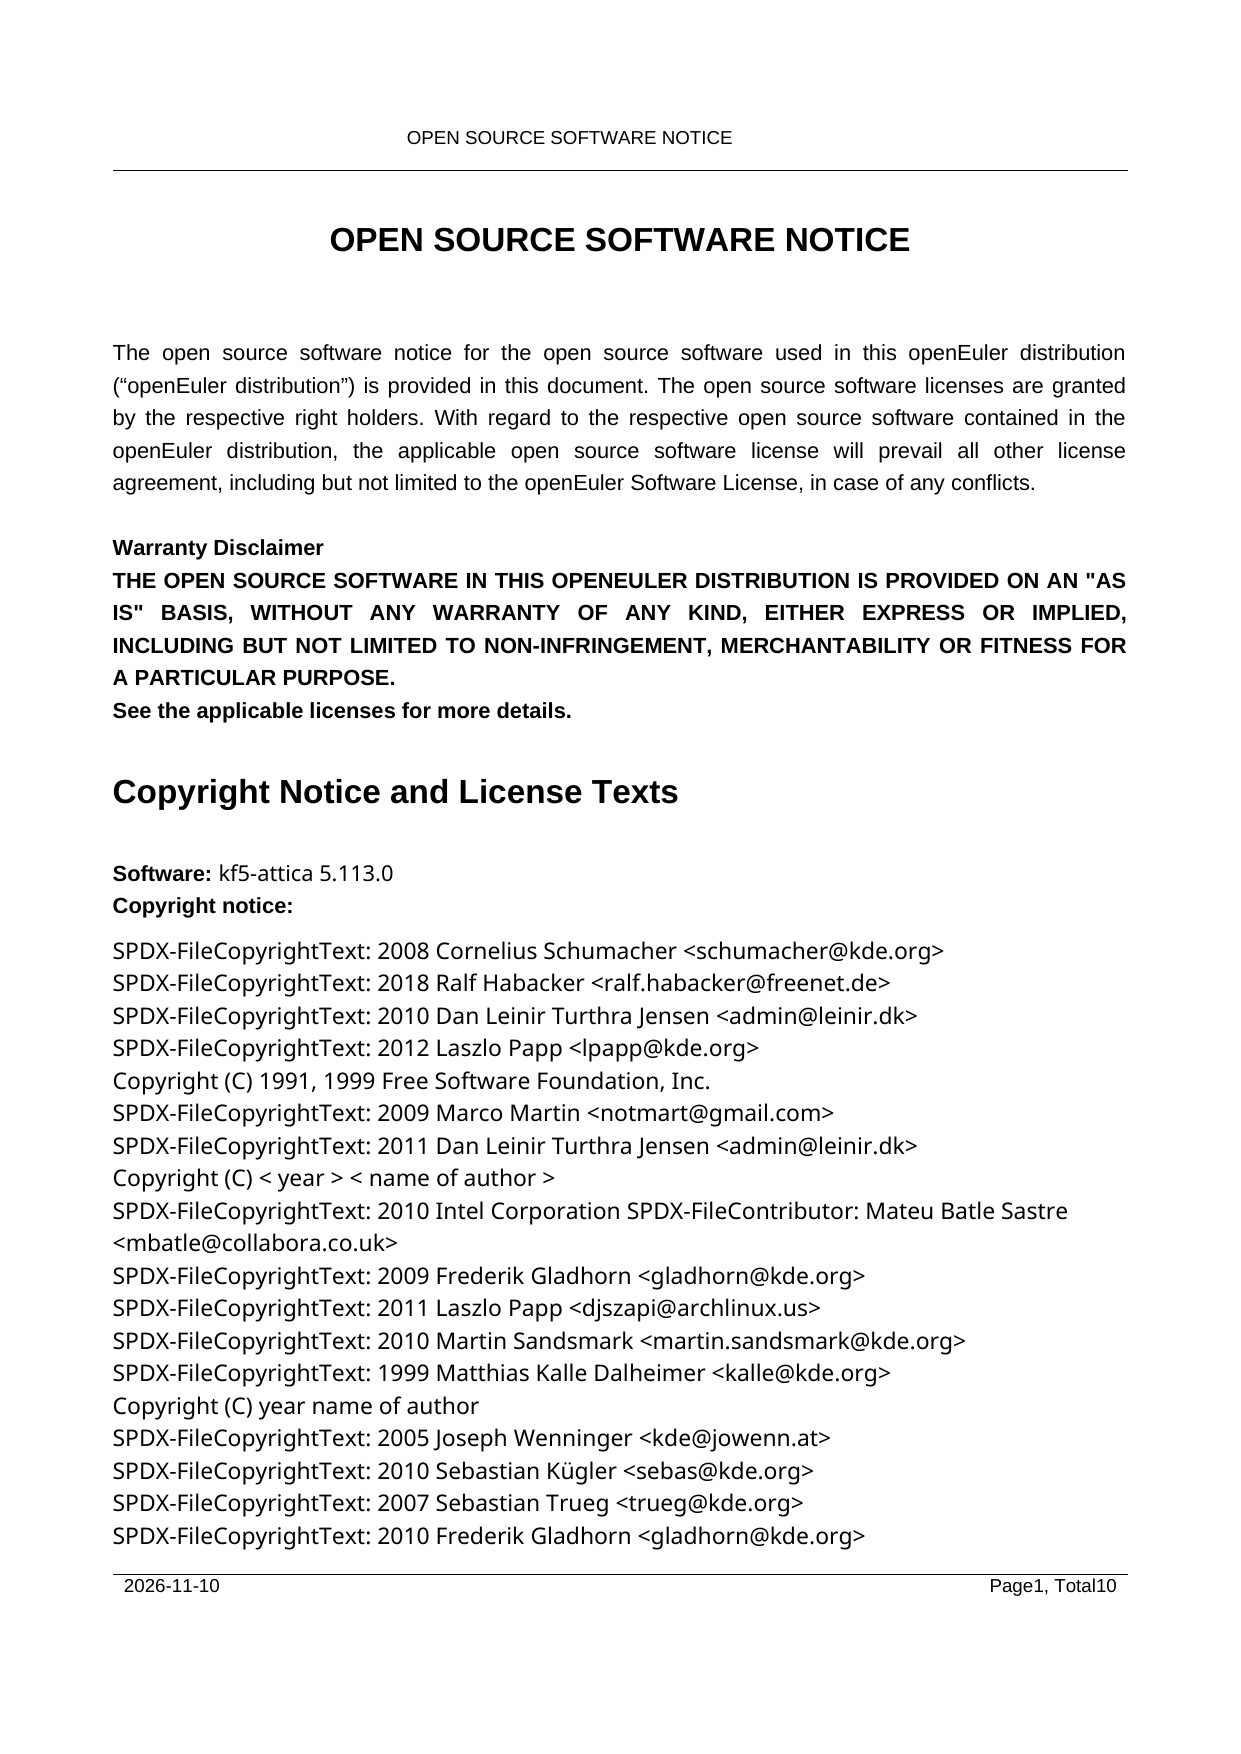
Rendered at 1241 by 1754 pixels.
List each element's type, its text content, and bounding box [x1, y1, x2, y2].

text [112, 934, 1128, 1551]
title Software: kf5-attica 5.113.0 [112, 856, 1128, 889]
text Copyright Notice and License Texts [112, 759, 1128, 824]
text Warranty Disclaimer [112, 531, 1128, 564]
text Copyright notice: [112, 889, 1128, 921]
text The open source software notice for the open source software used in this openEuler distribution (“openEuler distribution”) is provided in this document. The open source software licenses are granted by the respective right holders. With regard to the respective open source software contained in the openEuler distribution, the applicable open source software license will prevail all other license agreement, including but not limited to the openEuler Software License, in case of any conflicts. [112, 336, 1128, 499]
text THE OPEN SOURCE SOFTWARE IN THIS OPENEULER DISTRIBUTION IS PROVIDED ON AN "AS IS" BASIS, WITHOUT ANY WARRANTY OF ANY KIND, EITHER EXPRESS OR IMPLIED, INCLUDING BUT NOT LIMITED TO NON-INFRINGEMENT, MERCHANTABILITY OR FITNESS FOR A PARTICULAR PURPOSE. See the applicable licenses for more details. [112, 564, 1128, 726]
text OPEN SOURCE SOFTWARE NOTICE [112, 206, 1128, 271]
